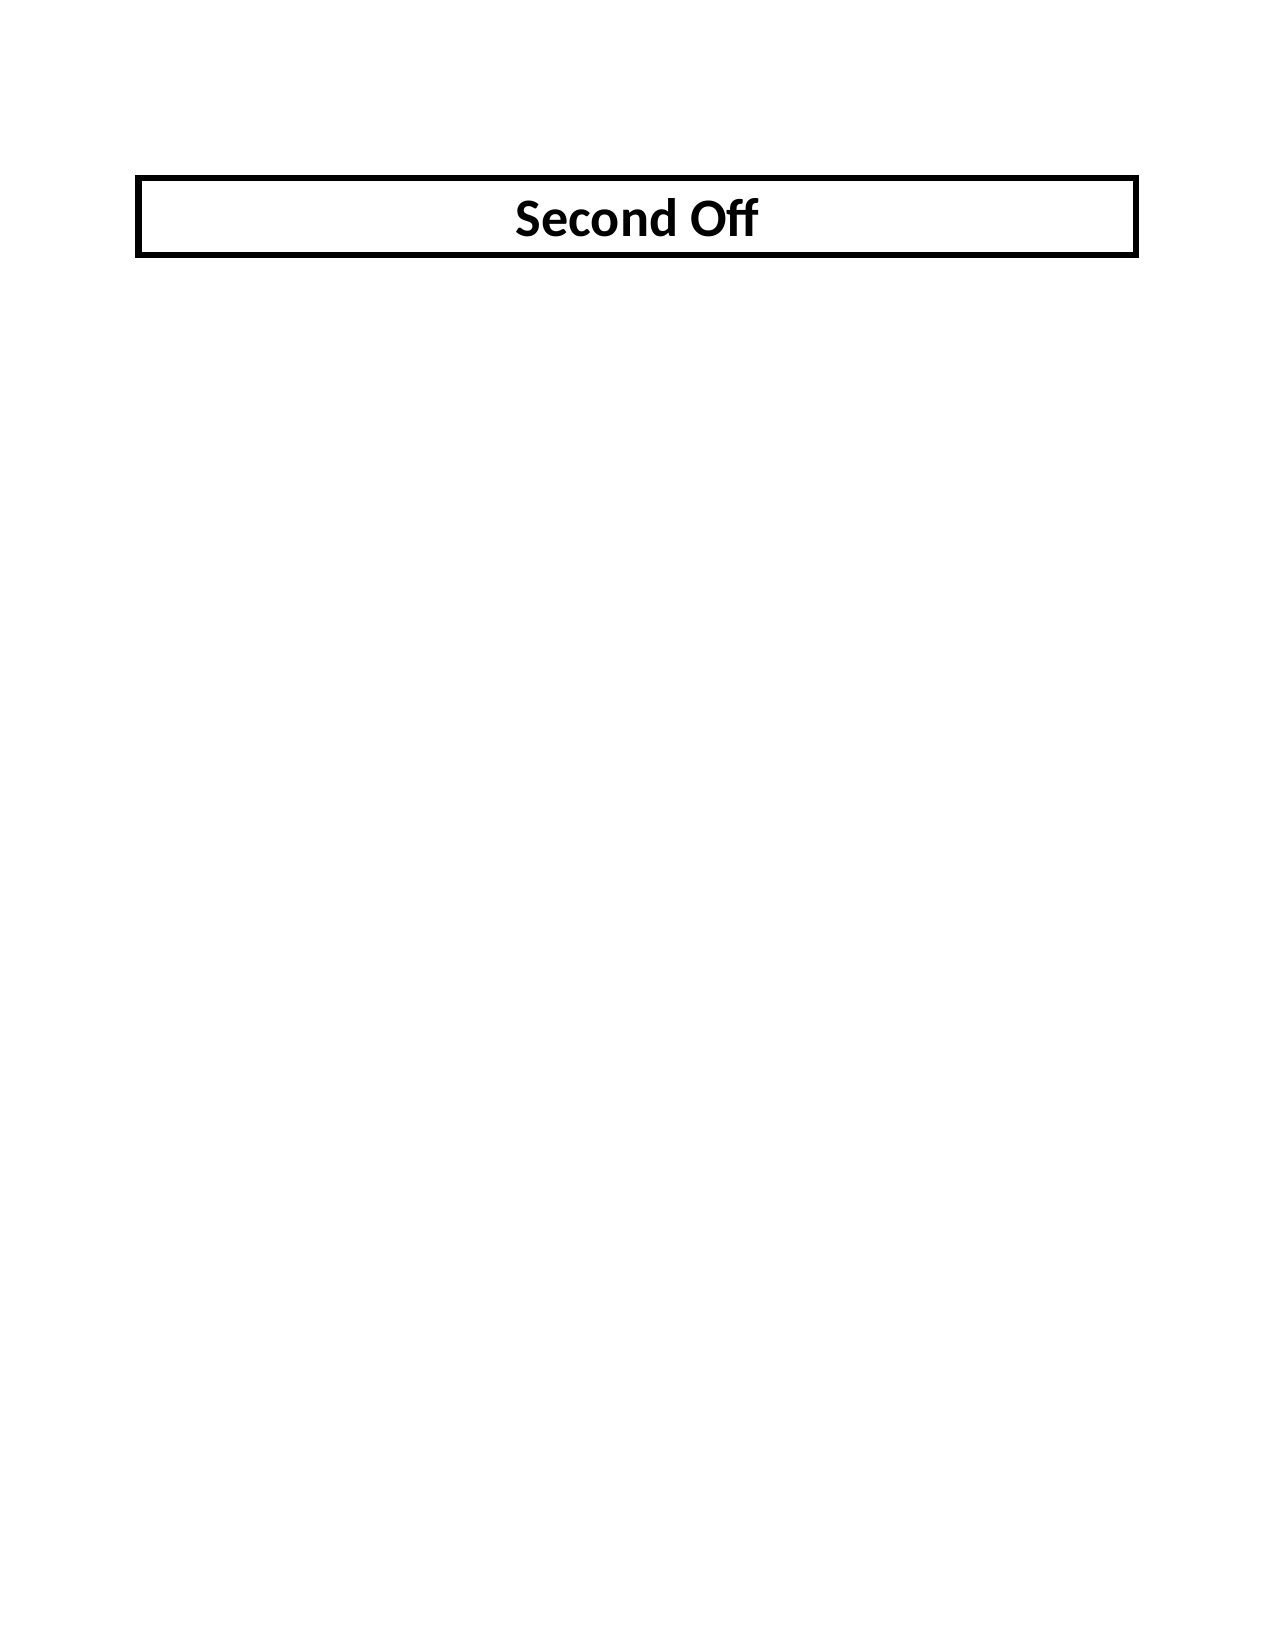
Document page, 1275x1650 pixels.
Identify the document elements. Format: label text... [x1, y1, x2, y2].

subtitle Second Off [142, 181, 1133, 252]
